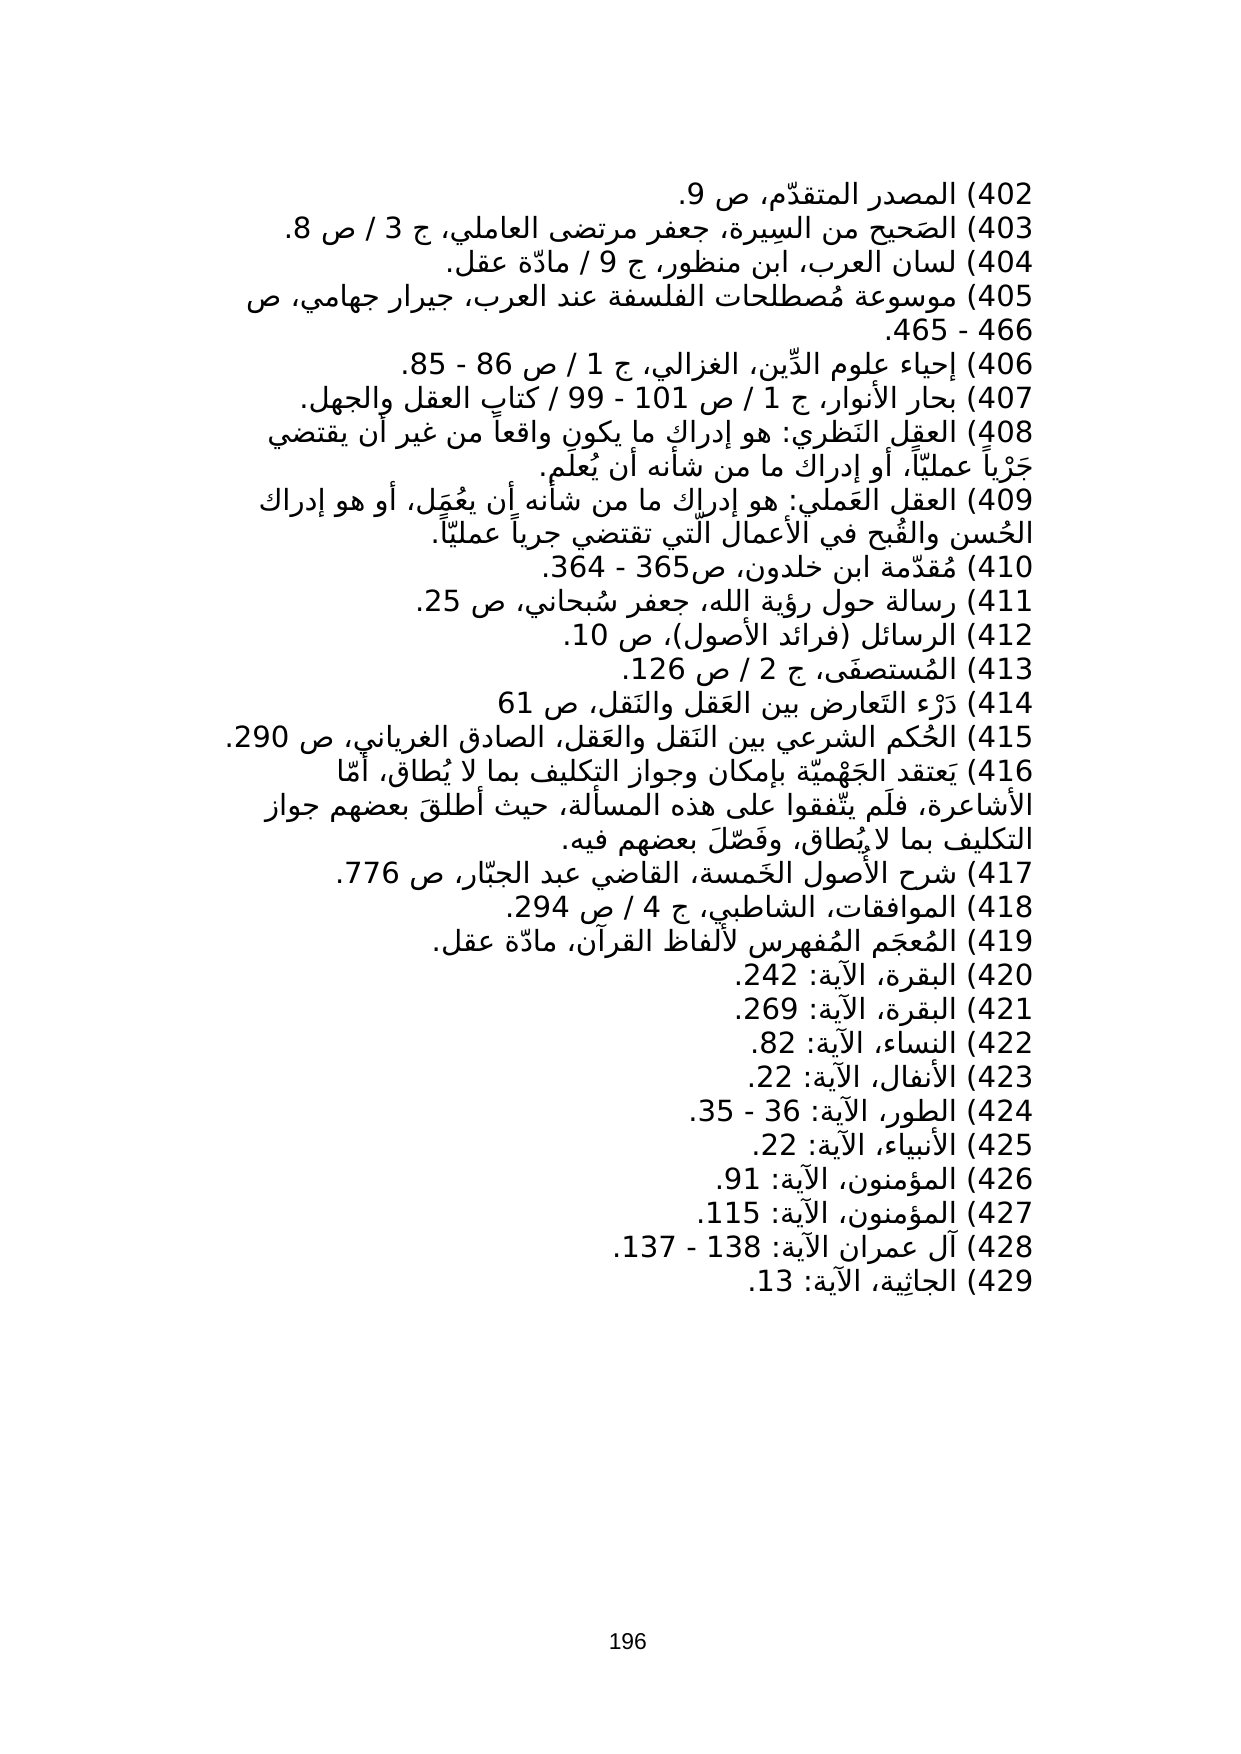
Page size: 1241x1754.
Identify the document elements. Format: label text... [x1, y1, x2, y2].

text 416) يَعتقد الجَهْميّة بإمكان وجواز التكليف بما لا يُطاق، أمّا الأشاعرة، فلَم يتّفقوا على هذه المسألة، حيث أطلقَ بعضهم جواز التكليف بما لا يُطاق، وفَصّلَ بعضهم فيه. [222, 754, 1033, 856]
text 405) موسوعة مُصطلحات الفلسفة عند العرب، جيرار جهامي، ص 466 - 465. [222, 279, 1033, 347]
text 427) المؤمنون، الآية: 115. [222, 1196, 1033, 1230]
text 402) المصدر المتقدّم، ص 9. [222, 177, 1033, 211]
text 421) البقرة، الآية: 269. [222, 992, 1033, 1026]
text 418) الموافقات، الشاطبي، ج 4 / ص 294. [222, 890, 1033, 924]
text 423) الأنفال، الآية: 22. [222, 1060, 1033, 1094]
text 411) رسالة حول رؤية الله، جعفر سُبحاني، ص 25. [222, 585, 1033, 619]
text 406) إحياء علوم الدِّين، الغزالي، ج 1 / ص 86 - 85. [222, 347, 1033, 381]
text 429) الجاثِية، الآية: 13. [222, 1264, 1033, 1298]
text 407) بحار الأنوار، ج 1 / ص 101 - 99 / كتاب العقل والجهل. [222, 381, 1033, 415]
text 417) شرح الأُصول الخَمسة، القاضي عبد الجبّار، ص 776. [222, 856, 1033, 890]
text 426) المؤمنون، الآية: 91. [222, 1162, 1033, 1196]
text 413) المُستصفَى، ج 2 / ص 126. [222, 653, 1033, 687]
text 422) النساء، الآية: 82. [222, 1026, 1033, 1060]
text 409) العقل العَملي: هو إدراك ما من شأنه أن يعُمَل، أو هو إدراك الحُسن والقُبح في الأعمال الّتي تقتضي جرياً عمليّاً. [222, 483, 1033, 551]
text 404) لسان العرب، ابن منظور، ج 9 / مادّة عقل. [222, 245, 1033, 279]
text 420) البقرة، الآية: 242. [222, 958, 1033, 992]
text 428) آل عمران الآية: 138 - 137. [222, 1230, 1033, 1264]
text 408) العقل النَظري: هو إدراك ما يكون واقعاً من غير أن يقتضي جَرْياً عمليّاً، أو إدراك ما من شأنه أن يُعلَم. [222, 415, 1033, 483]
text 419) المُعجَم المُفهرس لألفاظ القرآن، مادّة عقل. [222, 924, 1033, 958]
text 424) الطور، الآية: 36 - 35. [222, 1094, 1033, 1128]
text 425) الأنبياء، الآية: 22. [222, 1128, 1033, 1162]
text 403) الصَحيح من السِيرة، جعفر مرتضى العاملي، ج 3 / ص 8. [222, 211, 1033, 245]
text 410) مُقدّمة ابن خلدون، ص365 - 364. [222, 551, 1033, 585]
text 414) دَرْء التَعارض بين العَقل والنَقل، ص 61 [222, 687, 1033, 721]
text 412) الرسائل (فرائد الأصول)، ص 10. [222, 619, 1033, 653]
text 415) الحُكم الشرعي بين النَقل والعَقل، الصادق الغرياني، ص 290. [222, 721, 1033, 754]
